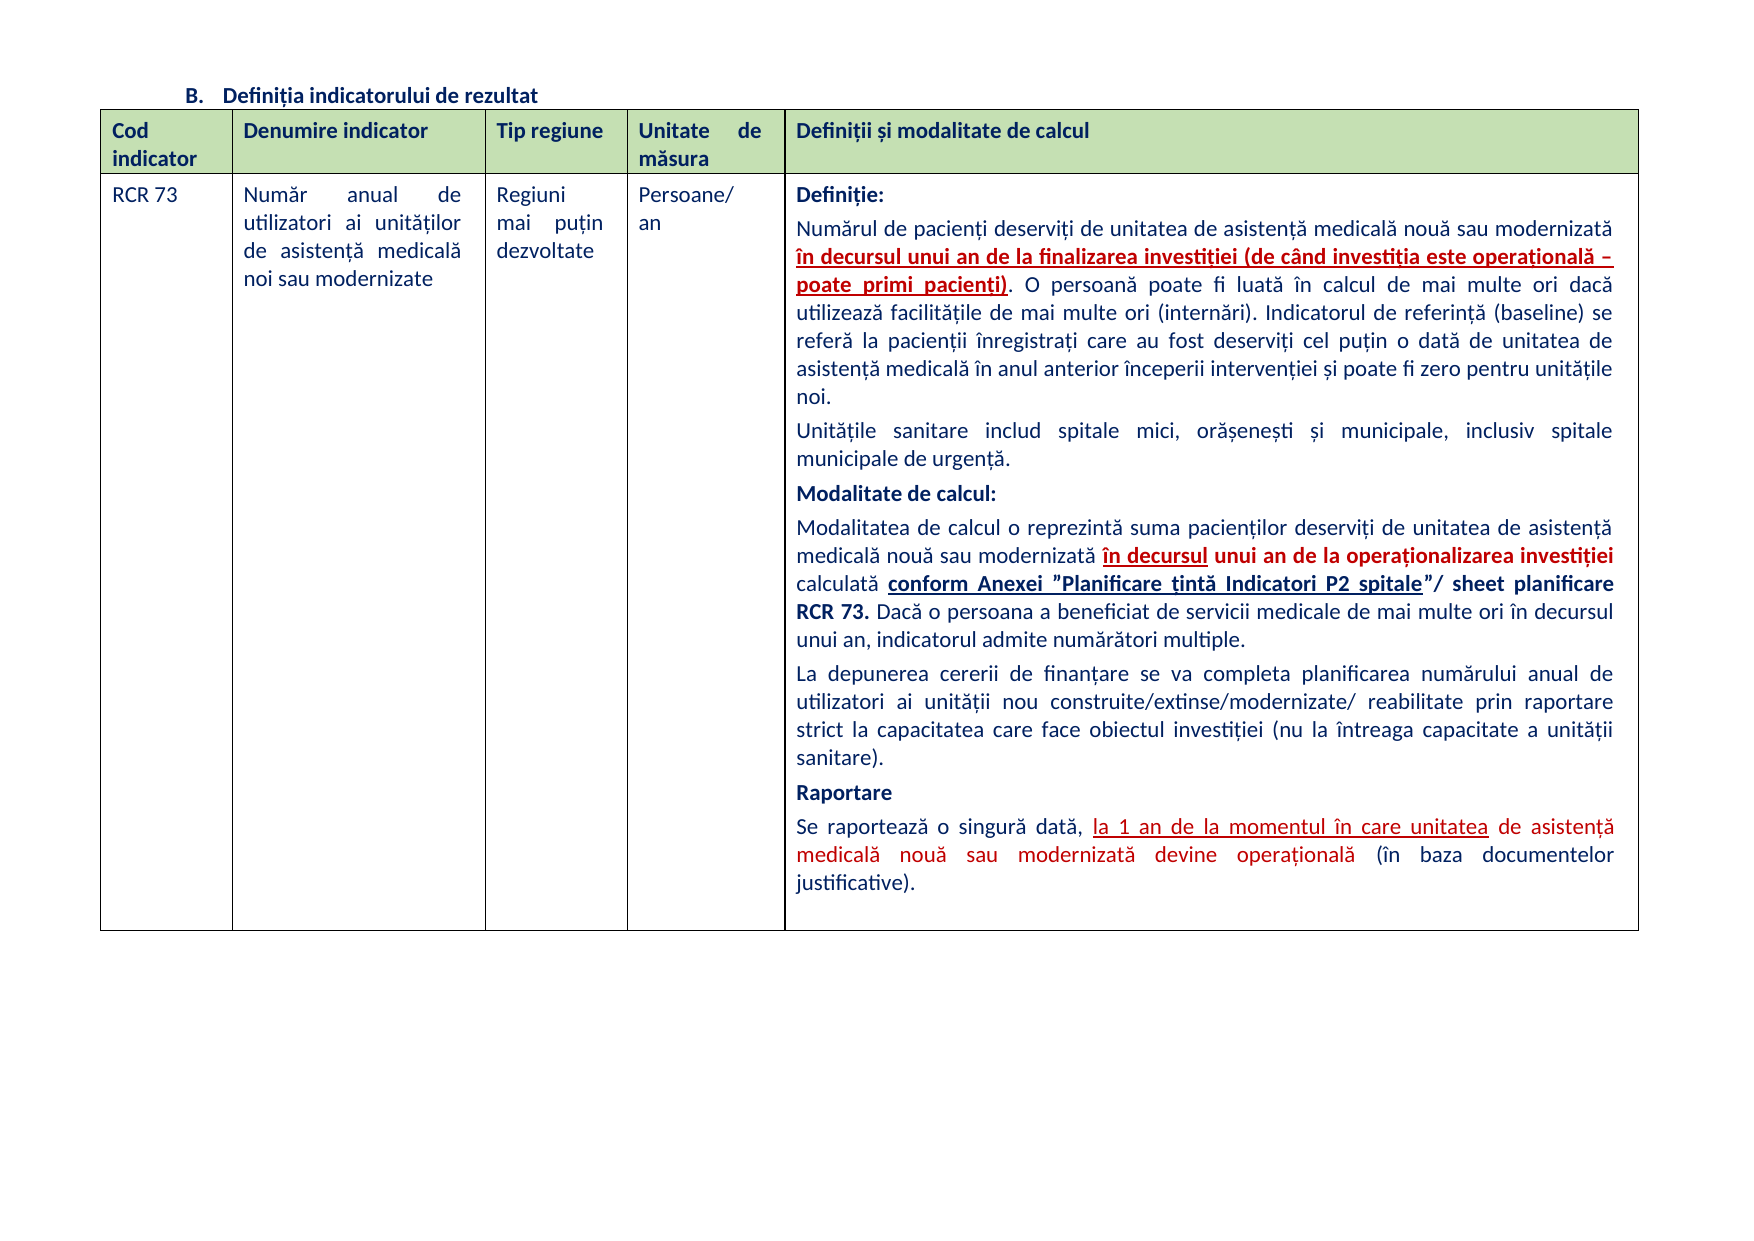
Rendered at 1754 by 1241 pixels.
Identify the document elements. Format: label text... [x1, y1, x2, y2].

table_cell RCR 73 [101, 174, 232, 930]
table_cell Regiuni mai puțin dezvoltate [486, 174, 627, 930]
table_header Cod indicator [101, 110, 232, 173]
table_header Unitate de măsura [628, 110, 784, 173]
table_cell Definiție: Numărul de pacienți deserviți de unitatea de asistență medicală nouă sau modernizată în decursul unui an de la finalizarea investiției (de când investiția este operațională – poate primi pacienți). O persoană poate fi luată în calcul de mai multe ori dacă utilizează facilitățile de mai multe ori (internări). Indicatorul de referință (baseline) se referă la pacienții înregistrați care au fost deserviți cel puțin o dată de unitatea de asistență medicală în anul anterior începerii intervenției și poate fi zero pentru unitățile noi. Unitățile sanitare includ spitale mici, orășenești și municipale, inclusiv spitale municipale de urgență. Modalitate de calcul: Modalitatea de calcul o reprezintă suma pacienților deserviți de unitatea de asistență medicală nouă sau modernizată în decursul unui an de la operaționalizarea investiției calculată conform Anexei ”Planificare țintă Indicatori P2 spitale”/ sheet planificare RCR 73. Dacă o persoana a beneficiat de servicii medicale de mai multe ori în decursul unui an, indicatorul admite numărători multiple. La depunerea cererii de finanțare se va completa planificarea numărului anual de utilizatori ai unității nou construite/extinse/modernizate/ reabilitate prin raportare strict la capacitatea care face obiectul investiției (nu la întreaga capacitate a unității sanitare). Raportare Se raportează o singură dată, la 1 an de la momentul în care unitatea de asistență medicală nouă sau modernizată devine operațională (în baza documentelor justificative). [786, 174, 1638, 930]
table_cell Număr anual de utilizatori ai unităților de asistență medicală noi sau modernizate [233, 174, 485, 930]
table_cell Persoane/ an [628, 174, 784, 930]
table_header Denumire indicator [233, 110, 485, 173]
table_header Tip regiune [486, 110, 627, 173]
table_header Definiții și modalitate de calcul [786, 110, 1638, 173]
list Definiția indicatorului de rezultat [185, 81, 1606, 109]
